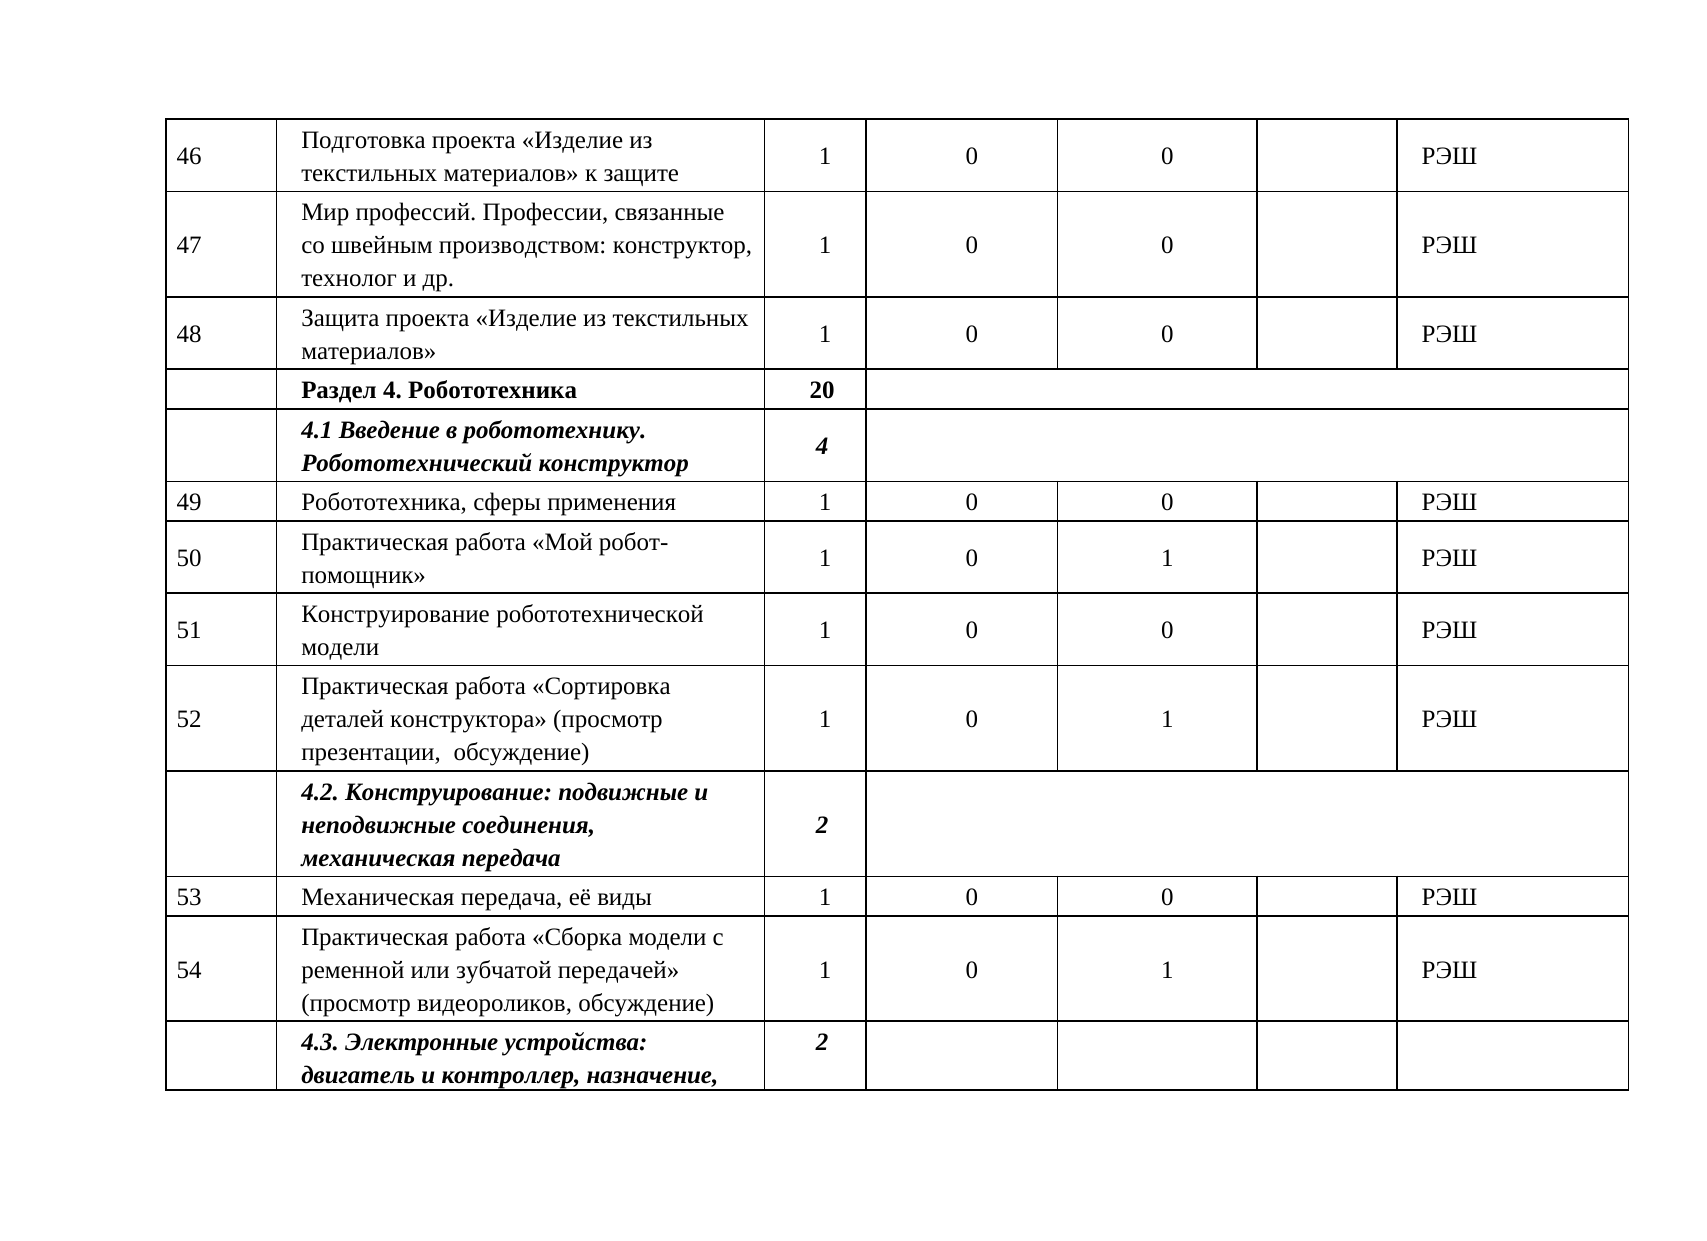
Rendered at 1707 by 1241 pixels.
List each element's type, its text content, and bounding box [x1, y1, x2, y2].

table_cell 54 [167, 917, 276, 1020]
table_cell [167, 772, 276, 876]
table_cell 1 [765, 666, 865, 770]
table_cell 1 [765, 522, 865, 592]
table_cell [167, 370, 276, 408]
table_cell РЭШ [1398, 522, 1628, 592]
table_cell 0 [867, 192, 1057, 296]
table_cell [1258, 594, 1396, 665]
table_cell 4.2. Конструирование: подвижные и неподвижные соединения, механическая передача [277, 772, 764, 876]
table_cell 52 [167, 666, 276, 770]
table_cell 49 [167, 482, 276, 520]
table_cell Мир профессий. Профессии, связанные со швейным производством: конструктор, технолог и др. [277, 192, 764, 296]
table_cell [167, 1022, 276, 1089]
table_cell [867, 1022, 1057, 1089]
table_cell Раздел 4. Робототехника [277, 370, 764, 408]
table_cell 1 [1058, 917, 1256, 1020]
table_cell 48 [167, 298, 276, 368]
table_cell 0 [1058, 594, 1256, 665]
table_cell 0 [1058, 298, 1256, 368]
table_cell 0 [867, 877, 1057, 915]
table_cell 1 [765, 594, 865, 665]
table_cell Практическая работа «Сортировка деталей конструктора» (просмотр презентации, обсуждение) [277, 666, 764, 770]
table_cell 1 [765, 120, 865, 191]
table_cell 20 [765, 370, 865, 408]
table_cell 50 [167, 522, 276, 592]
table_cell Подготовка проекта «Изделие из текстильных материалов» к защите [277, 120, 764, 191]
table_cell Робототехника, сферы применения [277, 482, 764, 520]
table_cell Защита проекта «Изделие из текстильных материалов» [277, 298, 764, 368]
table_cell РЭШ [1398, 594, 1628, 665]
table_cell 1 [765, 877, 865, 915]
table_cell [1058, 1022, 1256, 1089]
table_cell 1 [1058, 666, 1256, 770]
table_cell [167, 410, 276, 481]
table_cell 0 [1058, 877, 1256, 915]
table_cell 0 [867, 666, 1057, 770]
table_cell РЭШ [1398, 917, 1628, 1020]
table_cell 0 [867, 298, 1057, 368]
table_cell 4 [765, 410, 865, 481]
table_cell 51 [167, 594, 276, 665]
table_cell 0 [867, 594, 1057, 665]
table_cell РЭШ [1398, 298, 1628, 368]
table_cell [277, 1022, 764, 1089]
table_cell [1258, 120, 1396, 191]
table_cell [867, 772, 1628, 876]
table_cell 46 [167, 120, 276, 191]
table_cell 0 [867, 917, 1057, 1020]
table_cell 2 [765, 1022, 865, 1089]
table_cell Механическая передача, её виды [277, 877, 764, 915]
table_cell [1258, 192, 1396, 296]
table_cell [1398, 1022, 1628, 1089]
table_cell 0 [867, 120, 1057, 191]
table_cell 0 [867, 482, 1057, 520]
table_cell [1258, 482, 1396, 520]
table_cell [1258, 298, 1396, 368]
table_cell [1258, 1022, 1396, 1089]
table_cell РЭШ [1398, 192, 1628, 296]
table_cell [867, 370, 1628, 408]
table_cell 1 [765, 917, 865, 1020]
table_cell Практическая работа «Сборка модели с ременной или зубчатой передачей» (просмотр видеороликов, обсуждение) [277, 917, 764, 1020]
table_cell 53 [167, 877, 276, 915]
table_cell Практическая работа «Мой робот-помощник» [277, 522, 764, 592]
table_cell РЭШ [1398, 120, 1628, 191]
table_cell [1258, 666, 1396, 770]
table_cell 1 [765, 298, 865, 368]
table_cell РЭШ [1398, 877, 1628, 915]
table_cell [1258, 917, 1396, 1020]
table_cell 0 [867, 522, 1057, 592]
table_cell 4.1 Введение в робототехнику. Робототехнический конструктор [277, 410, 764, 481]
table_cell 1 [1058, 522, 1256, 592]
table_cell [1258, 877, 1396, 915]
table_cell 0 [1058, 192, 1256, 296]
table_cell 0 [1058, 120, 1256, 191]
table_cell 47 [167, 192, 276, 296]
table_cell 1 [765, 192, 865, 296]
table_cell 0 [1058, 482, 1256, 520]
table_cell 2 [765, 772, 865, 876]
table_cell [1258, 522, 1396, 592]
table_cell [867, 410, 1628, 481]
table_cell РЭШ [1398, 666, 1628, 770]
table_cell РЭШ [1398, 482, 1628, 520]
table_cell Конструирование робототехнической модели [277, 594, 764, 665]
table_cell 1 [765, 482, 865, 520]
